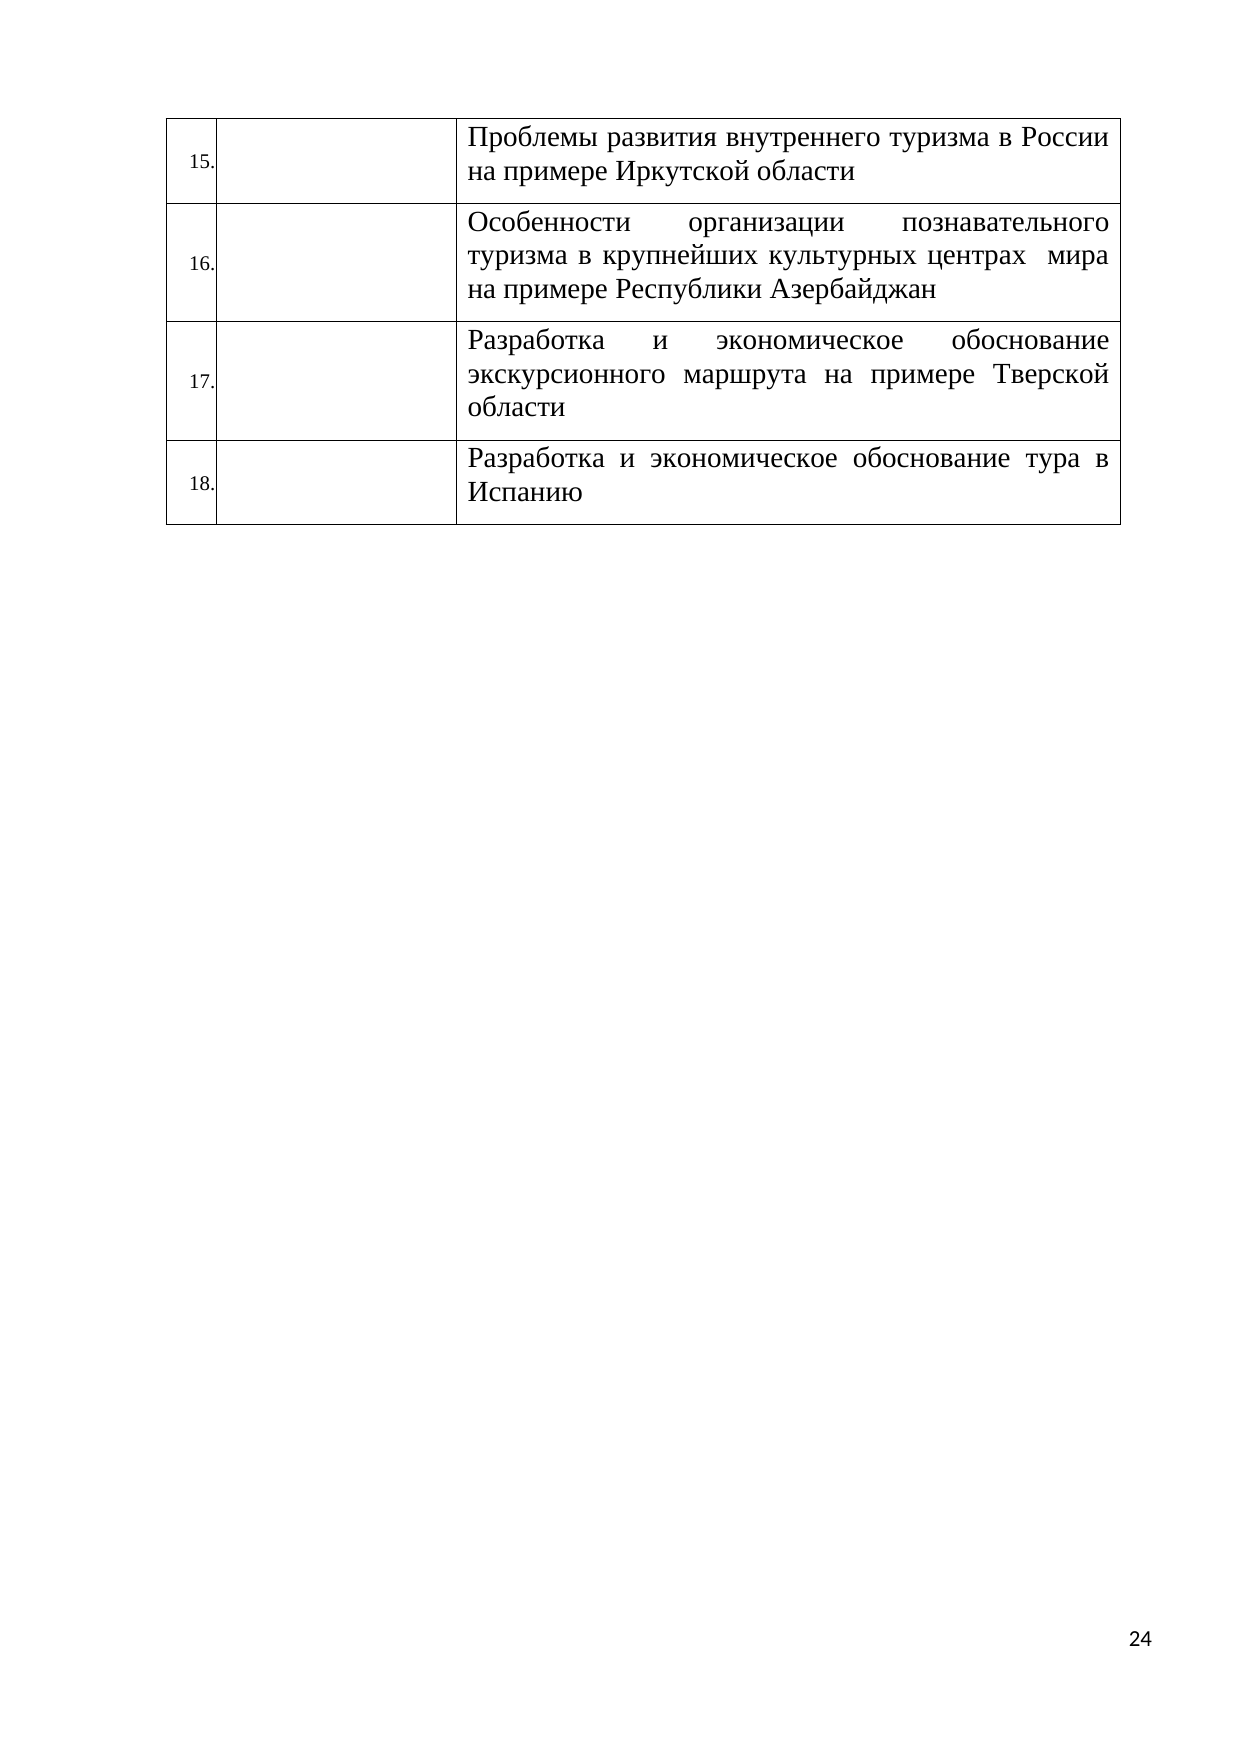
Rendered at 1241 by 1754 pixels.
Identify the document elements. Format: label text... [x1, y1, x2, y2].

table_cell Проблемы развития внутреннего туризма в России на примере Иркутской области [457, 119, 1120, 203]
table_cell [167, 119, 216, 203]
table_cell [167, 204, 216, 321]
table_cell [167, 322, 216, 439]
table_cell [217, 204, 456, 321]
table_cell Разработка и экономическое обоснование тура в Испанию [457, 441, 1120, 524]
table_cell [217, 119, 456, 203]
table_cell [217, 441, 456, 524]
table_cell [217, 322, 456, 439]
table_cell Разработка и экономическое обоснование экскурсионного маршрута на примере Тверской области [457, 322, 1120, 439]
table_cell [167, 441, 216, 524]
table_cell Особенности организации познавательного туризма в крупнейших культурных центрах мира на примере Республики Азербайджан [457, 204, 1120, 321]
